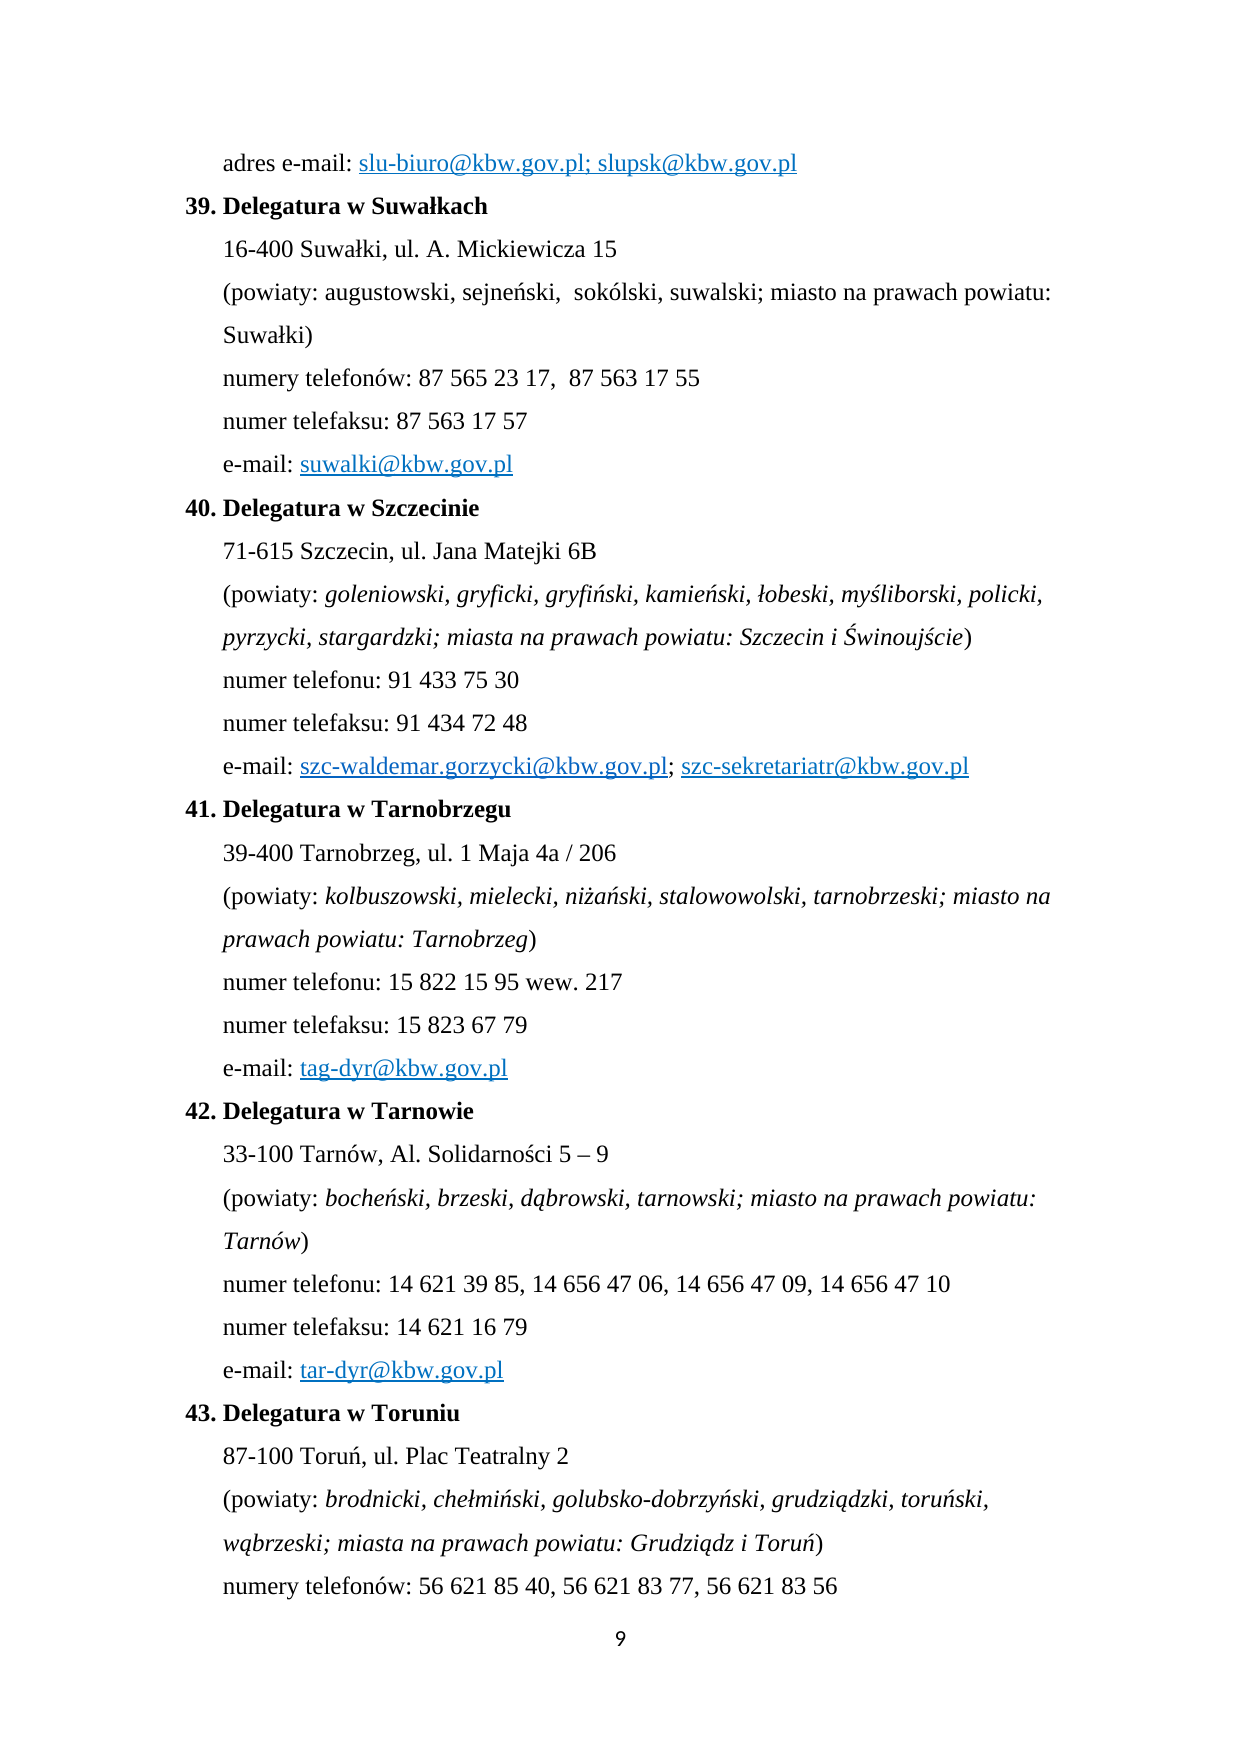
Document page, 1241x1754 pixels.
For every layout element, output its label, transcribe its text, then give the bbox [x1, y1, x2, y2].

list numery telefonów: 87 565 23 17, 87 563 17 55 [223, 363, 1093, 392]
list Delegatura w Tarnowie [185, 1096, 1093, 1125]
list numer telefonu: 91 433 75 30 [223, 665, 1093, 694]
list numer telefonu: 15 822 15 95 wew. 217 [223, 967, 1093, 996]
list 39-400 Tarnobrzeg, ul. 1 Maja 4a / 206 [223, 838, 1093, 866]
list numer telefaksu: 91 434 72 48 [223, 708, 1093, 737]
list (powiaty: augustowski, sejneński, sokólski, suwalski; miasto na prawach powiatu: Suwałki) [223, 277, 1093, 349]
list Delegatura w Szczecinie [185, 493, 1093, 521]
list Delegatura w Suwałkach [185, 191, 1093, 219]
list (powiaty: bocheński, brzeski, dąbrowski, tarnowski; miasto na prawach powiatu: Tarnów) [223, 1183, 1093, 1254]
list 33-100 Tarnów, Al. Solidarności 5 – 9 [223, 1139, 1093, 1168]
list Delegatura w Tarnobrzegu [185, 794, 1093, 823]
list numer telefaksu: 15 823 67 79 [223, 1010, 1093, 1039]
list 16-400 Suwałki, ul. A. Mickiewicza 15 [223, 234, 1093, 263]
list e-mail: szc-waldemar.gorzycki@kbw.gov.pl; szc-sekretariatr@kbw.gov.pl [223, 751, 1093, 780]
list Delegatura w Toruniu [185, 1398, 1093, 1427]
list numer telefonu: 14 621 39 85, 14 656 47 06, 14 656 47 09, 14 656 47 10 [223, 1269, 1093, 1298]
list e-mail: tar-dyr@kbw.gov.pl [223, 1355, 1093, 1384]
list e-mail: tag-dyr@kbw.gov.pl [223, 1053, 1093, 1082]
list numery telefonów: 56 621 85 40, 56 621 83 77, 56 621 83 56 [223, 1571, 1093, 1599]
list 71-615 Szczecin, ul. Jana Matejki 6B [223, 536, 1093, 564]
list (powiaty: kolbuszowski, mielecki, niżański, stalowowolski, tarnobrzeski; miasto na prawach powiatu: Tarnobrzeg) [223, 881, 1093, 953]
list numer telefaksu: 87 563 17 57 [223, 406, 1093, 435]
list 87-100 Toruń, ul. Plac Teatralny 2 [223, 1441, 1093, 1470]
list e-mail: suwalki@kbw.gov.pl [223, 449, 1093, 478]
list (powiaty: goleniowski, gryficki, gryfiński, kamieński, łobeski, myśliborski, policki, pyrzycki, stargardzki; miasta na prawach powiatu: Szczecin i Świnoujście) [223, 579, 1093, 651]
list (powiaty: brodnicki, chełmiński, golubsko-dobrzyński, grudziądzki, toruński, wąbrzeski; miasta na prawach powiatu: Grudziądz i Toruń) [223, 1484, 1093, 1556]
list numer telefaksu: 14 621 16 79 [223, 1312, 1093, 1341]
list adres e-mail: slu-biuro@kbw.gov.pl; slupsk@kbw.gov.pl [223, 148, 1093, 176]
